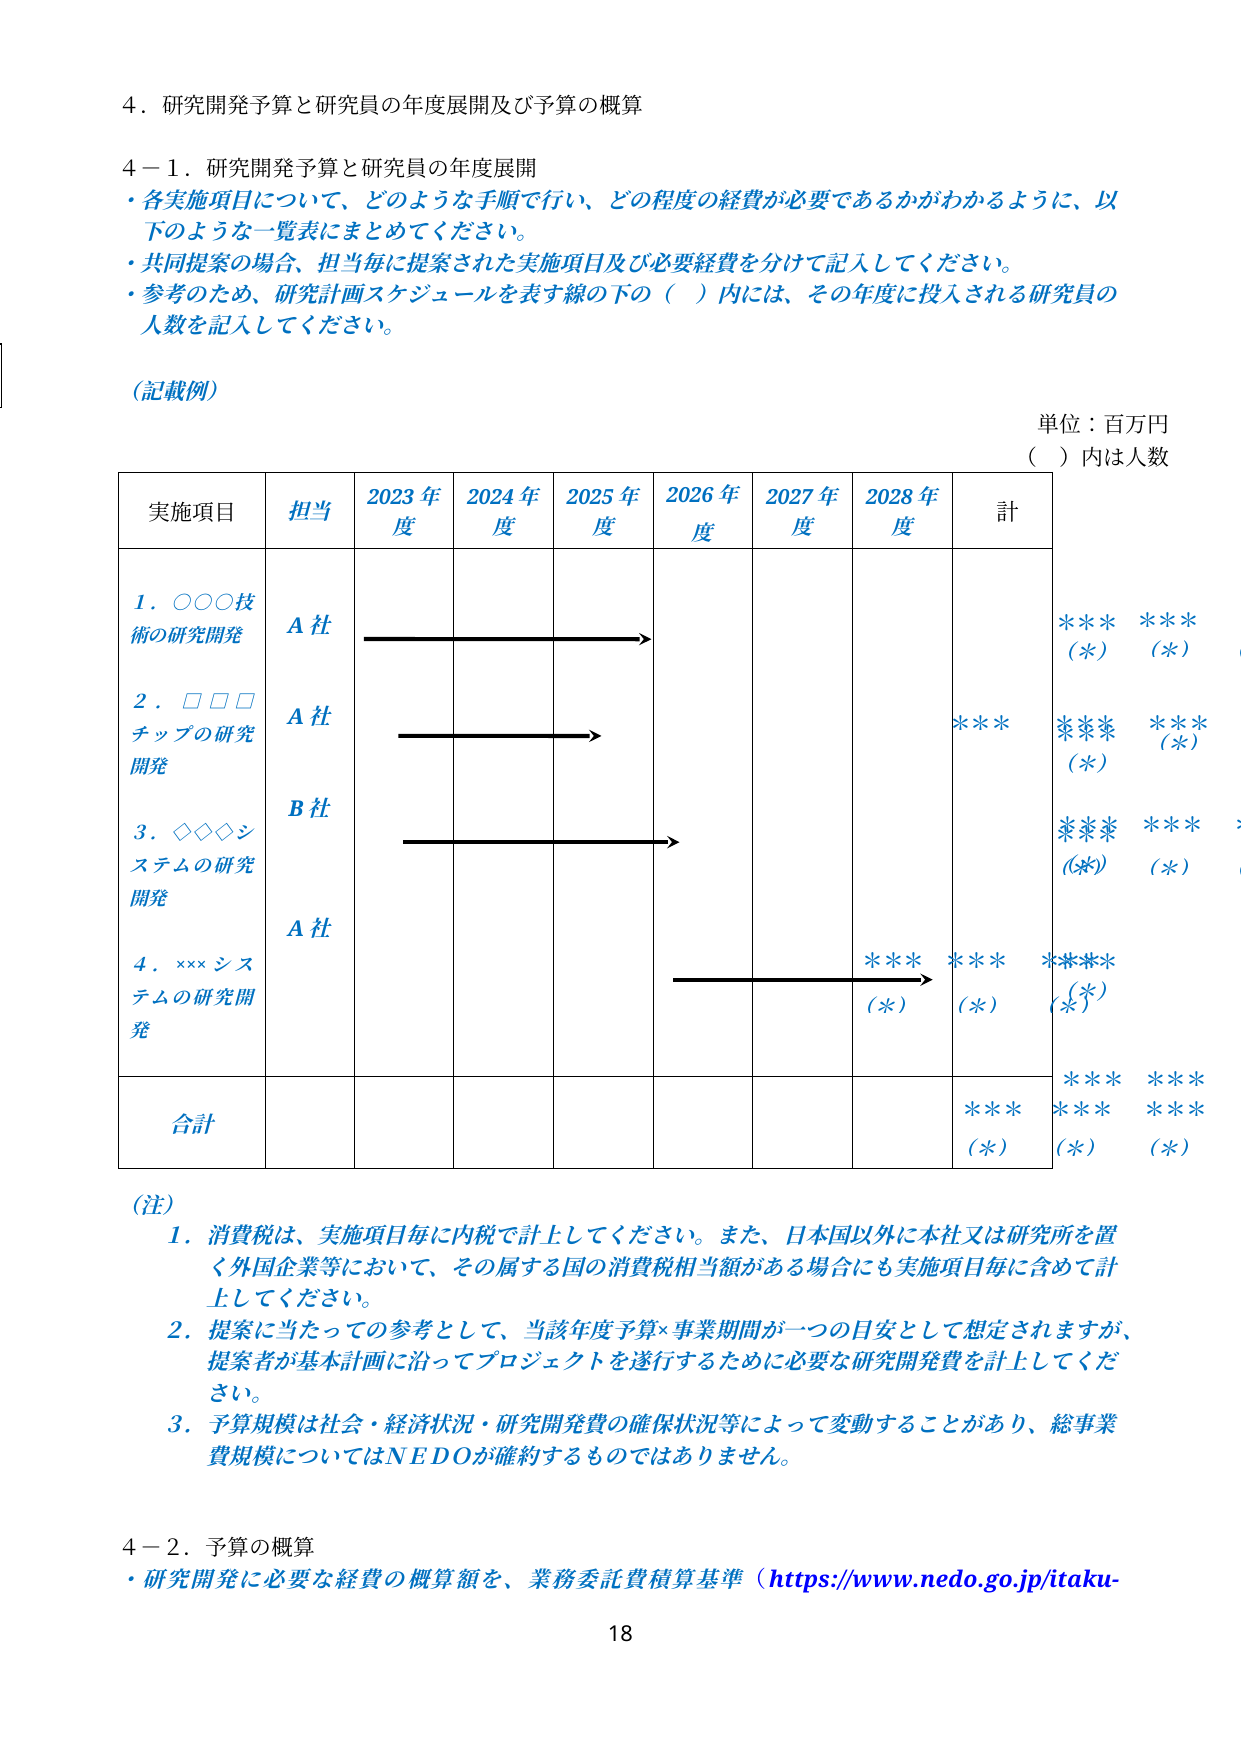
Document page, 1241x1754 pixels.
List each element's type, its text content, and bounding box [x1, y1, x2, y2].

table_cell [355, 1077, 453, 1168]
table_cell [454, 642, 553, 733]
table_cell １．○○○技術の研究開発 ２．□□□チップの研究開発 ３．◇◇◇システムの研究開発 ４．×××システムの研究開発 [119, 549, 265, 1076]
table_header 2025年度 [554, 473, 653, 548]
table_cell [454, 844, 553, 1076]
text ・共同提案の場合、担当毎に提案された実施項目及び必要経費を分けて記入してください。 [118, 246, 1122, 277]
table_cell A社 A社 B社 A社 [266, 549, 354, 1076]
text ・参考のため、研究計画スケジュールを表す線の下の（ ）内には、その年度に投入される研究員の人数を記入してください。 [118, 277, 1122, 340]
table_cell [654, 1077, 752, 1168]
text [118, 1561, 1122, 1594]
text ４－２．予算の概算 [118, 1530, 1122, 1561]
table_header 2024年度 [454, 473, 553, 548]
table_cell 合計 [119, 1077, 265, 1168]
table_cell [853, 1077, 952, 1168]
table_cell [355, 549, 453, 1076]
table_cell [753, 1077, 852, 1168]
text ３．予算規模は社会・経済状況・研究開発費の確保状況等によって変動することがあり、総事業費規模についてはＮＥＤＯが確約するものではありません。 [162, 1407, 1122, 1470]
table_cell [454, 738, 553, 840]
text １．消費税は、実施項目毎に内税で計上してください。また、日本国以外に本社又は研究所を置く外国企業等において、その属する国の消費税相当額がある場合にも実施項目毎に含めて計上してください。 [162, 1219, 1122, 1313]
table_header 2026年度 [654, 473, 752, 548]
table_header 実施項目 [119, 473, 265, 548]
table_cell [654, 549, 752, 1076]
text ４－１．研究開発予算と研究員の年度展開 [118, 150, 1122, 183]
text （ ）内は人数 [118, 439, 1169, 472]
text ４．研究開発予算と研究員の年度展開及び予算の概算 [118, 89, 1122, 120]
table_header 2028年度 [853, 473, 952, 548]
table_cell [753, 982, 852, 1076]
table_cell [853, 549, 952, 1076]
table_cell [266, 1077, 354, 1168]
table_cell [953, 1077, 1052, 1168]
table_cell [554, 1077, 653, 1168]
text ２．提案に当たっての参考として、当該年度予算×事業期間が一つの目安として想定されますが、提案者が基本計画に沿ってプロジェクトを遂行するために必要な研究開発費を計上してください。 [162, 1313, 1122, 1407]
table_cell [753, 549, 852, 978]
table_header 2023年度 [355, 473, 453, 548]
table_cell [454, 549, 553, 637]
table_cell [454, 1077, 553, 1168]
text （注） [118, 1194, 1122, 1219]
text （記載例） [118, 373, 1122, 406]
text 単位：百万円 [118, 406, 1169, 439]
table_cell [554, 549, 653, 840]
table_cell [554, 844, 653, 1076]
table_header 計 [953, 473, 1052, 548]
table_header 2027年度 [753, 473, 852, 548]
text ・各実施項目について、どのような手順で行い、どの程度の経費が必要であるかがわかるように、以下のような一覧表にまとめてください。 [118, 183, 1122, 246]
table_header 担当 [266, 473, 354, 548]
table_cell [953, 549, 1052, 1076]
